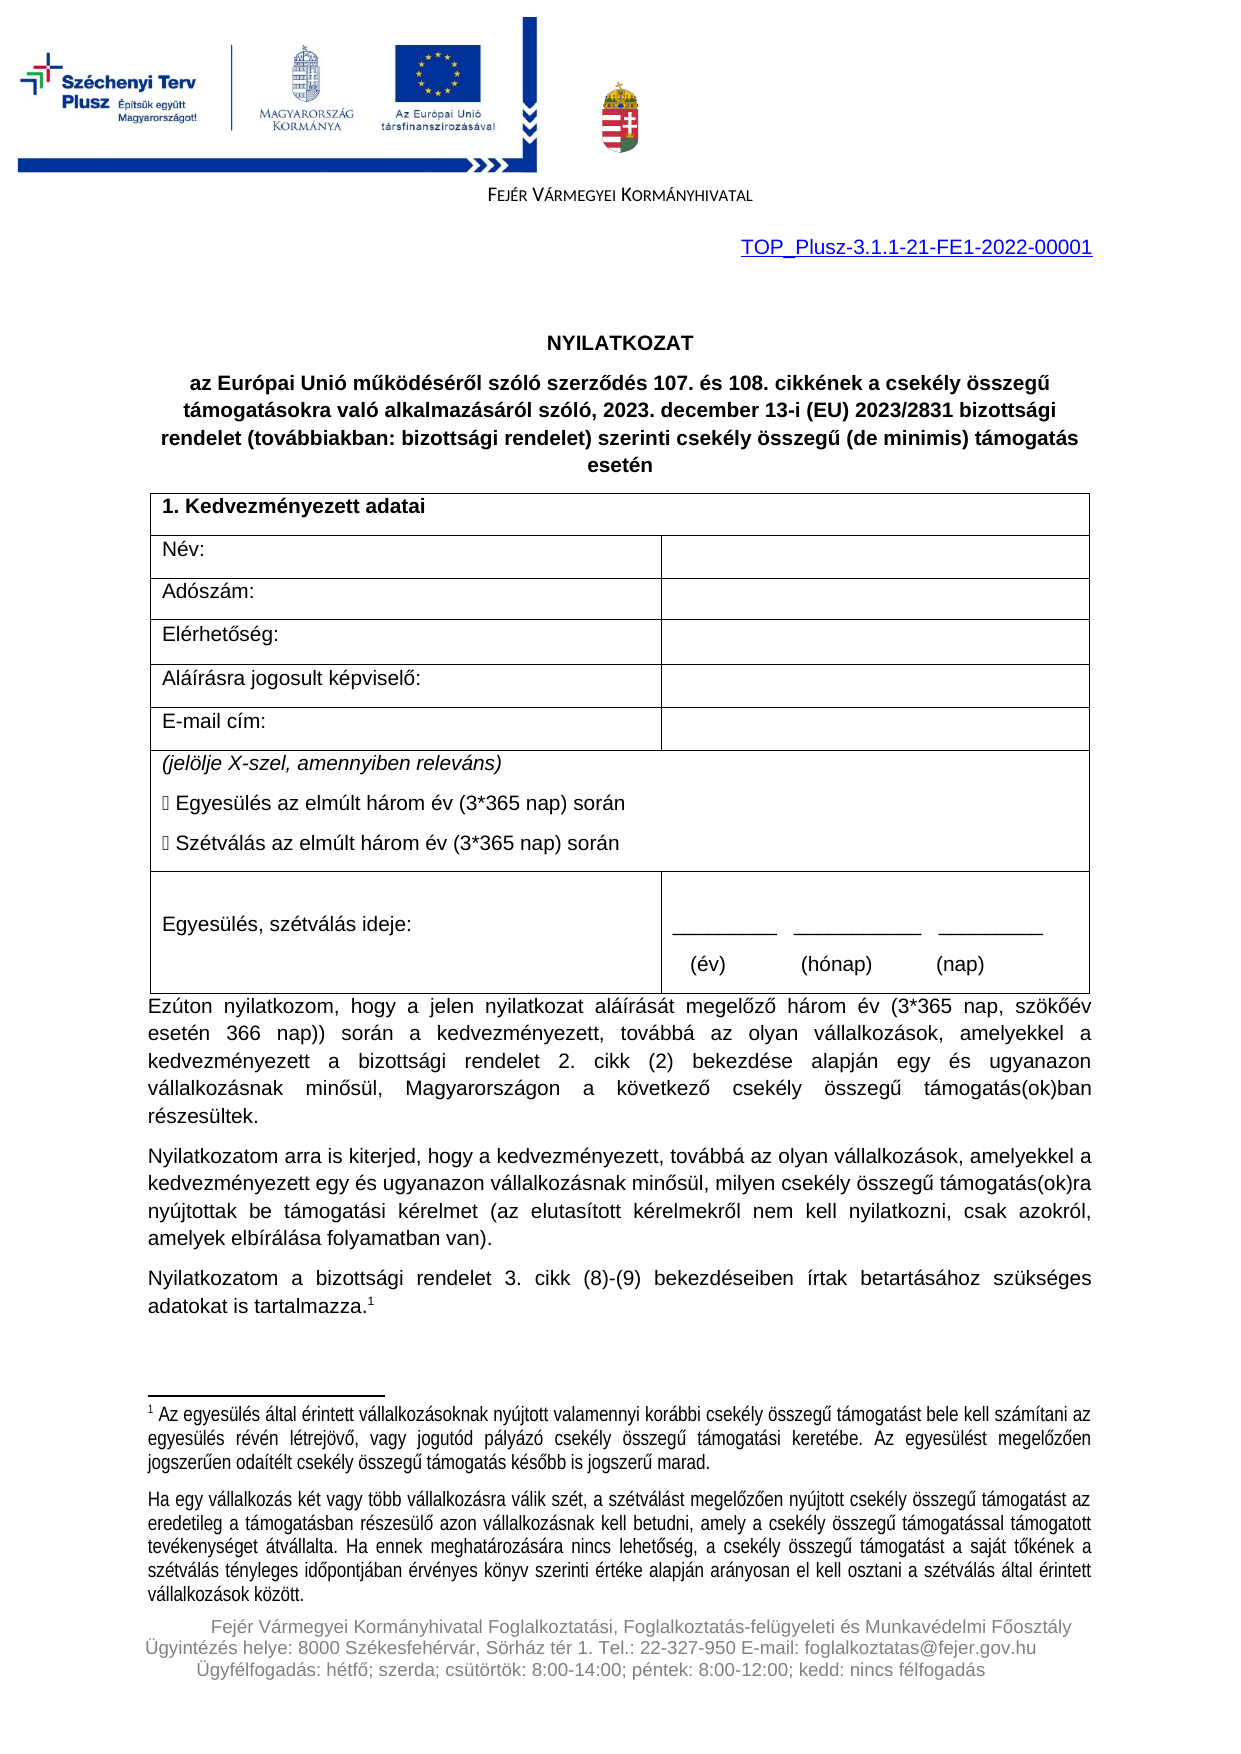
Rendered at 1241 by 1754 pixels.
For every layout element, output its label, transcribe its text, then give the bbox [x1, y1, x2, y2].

table_cell Név: [151, 536, 661, 578]
table_cell [662, 620, 1089, 663]
table_cell Elérhetőség: [151, 620, 661, 663]
table_header 1. Kedvezményezett adatai [151, 494, 1089, 534]
text az Európai Unió működéséről szóló szerződés 107. és 108. cikkének a csekély összegű támogatásokra való alkalmazásáról szóló, 2023. december 13-i (EU) 2023/2831 bizottsági rendelet (továbbiakban: bizottsági rendelet) szerinti csekély összegű (de minimis) támogatás esetén [148, 371, 1093, 477]
text Nyilatkozatom arra is kiterjed, hogy a kedvezményezett, továbbá az olyan vállalkozások, amelyekkel a kedvezményezett egy és ugyanazon vállalkozásnak minősül, milyen csekély összegű támogatás(ok)ra nyújtottak be támogatási kérelmet (az elutasított kérelmekről nem kell nyilatkozni, csak azokról, amelyek elbírálása folyamatban van). [148, 1143, 1093, 1250]
table_cell Egyesülés, szétválás ideje: [151, 872, 661, 992]
table_cell [662, 536, 1089, 578]
picture [602, 82, 639, 153]
text TOP_Plusz-3.1.1-21-FE1-2022-00001 [148, 235, 1093, 259]
table_cell [662, 665, 1089, 707]
table_cell Aláírásra jogosult képviselő: [151, 665, 661, 707]
text Nyilatkozatom a bizottsági rendelet 3. cikk (8)-(9) bekezdéseiben írtak betartásához szükséges adatokat is tartalmazza. [148, 1266, 1093, 1317]
picture [17, 17, 545, 178]
table_cell _________ ___________ _________ (év) (hónap) (nap) [662, 872, 1089, 992]
table_cell [662, 708, 1089, 750]
table_cell [662, 579, 1089, 619]
table_cell (jelölje X-szel, amennyiben releváns) Egyesülés az elmúlt három év (3*365 nap) során Szétválás az elmúlt három év (3*365 nap) során [151, 751, 1089, 871]
table_cell E-mail cím: [151, 708, 661, 750]
text NYILATKOZAT [148, 331, 1093, 354]
table_cell Adószám: [151, 579, 661, 619]
text Ezúton nyilatkozom, hogy a jelen nyilatkozat aláírását megelőző három év (3*365 nap, szökőév esetén 366 nap)) során a kedvezményezett, továbbá az olyan vállalkozások, amelyekkel a kedvezményezett a bizottsági rendelet 2. cikk (2) bekezdése alapján egy és ugyanazon vállalkozásnak minősül, Magyarországon a következő csekély összegű támogatás(ok)ban részesültek. [148, 993, 1093, 1127]
